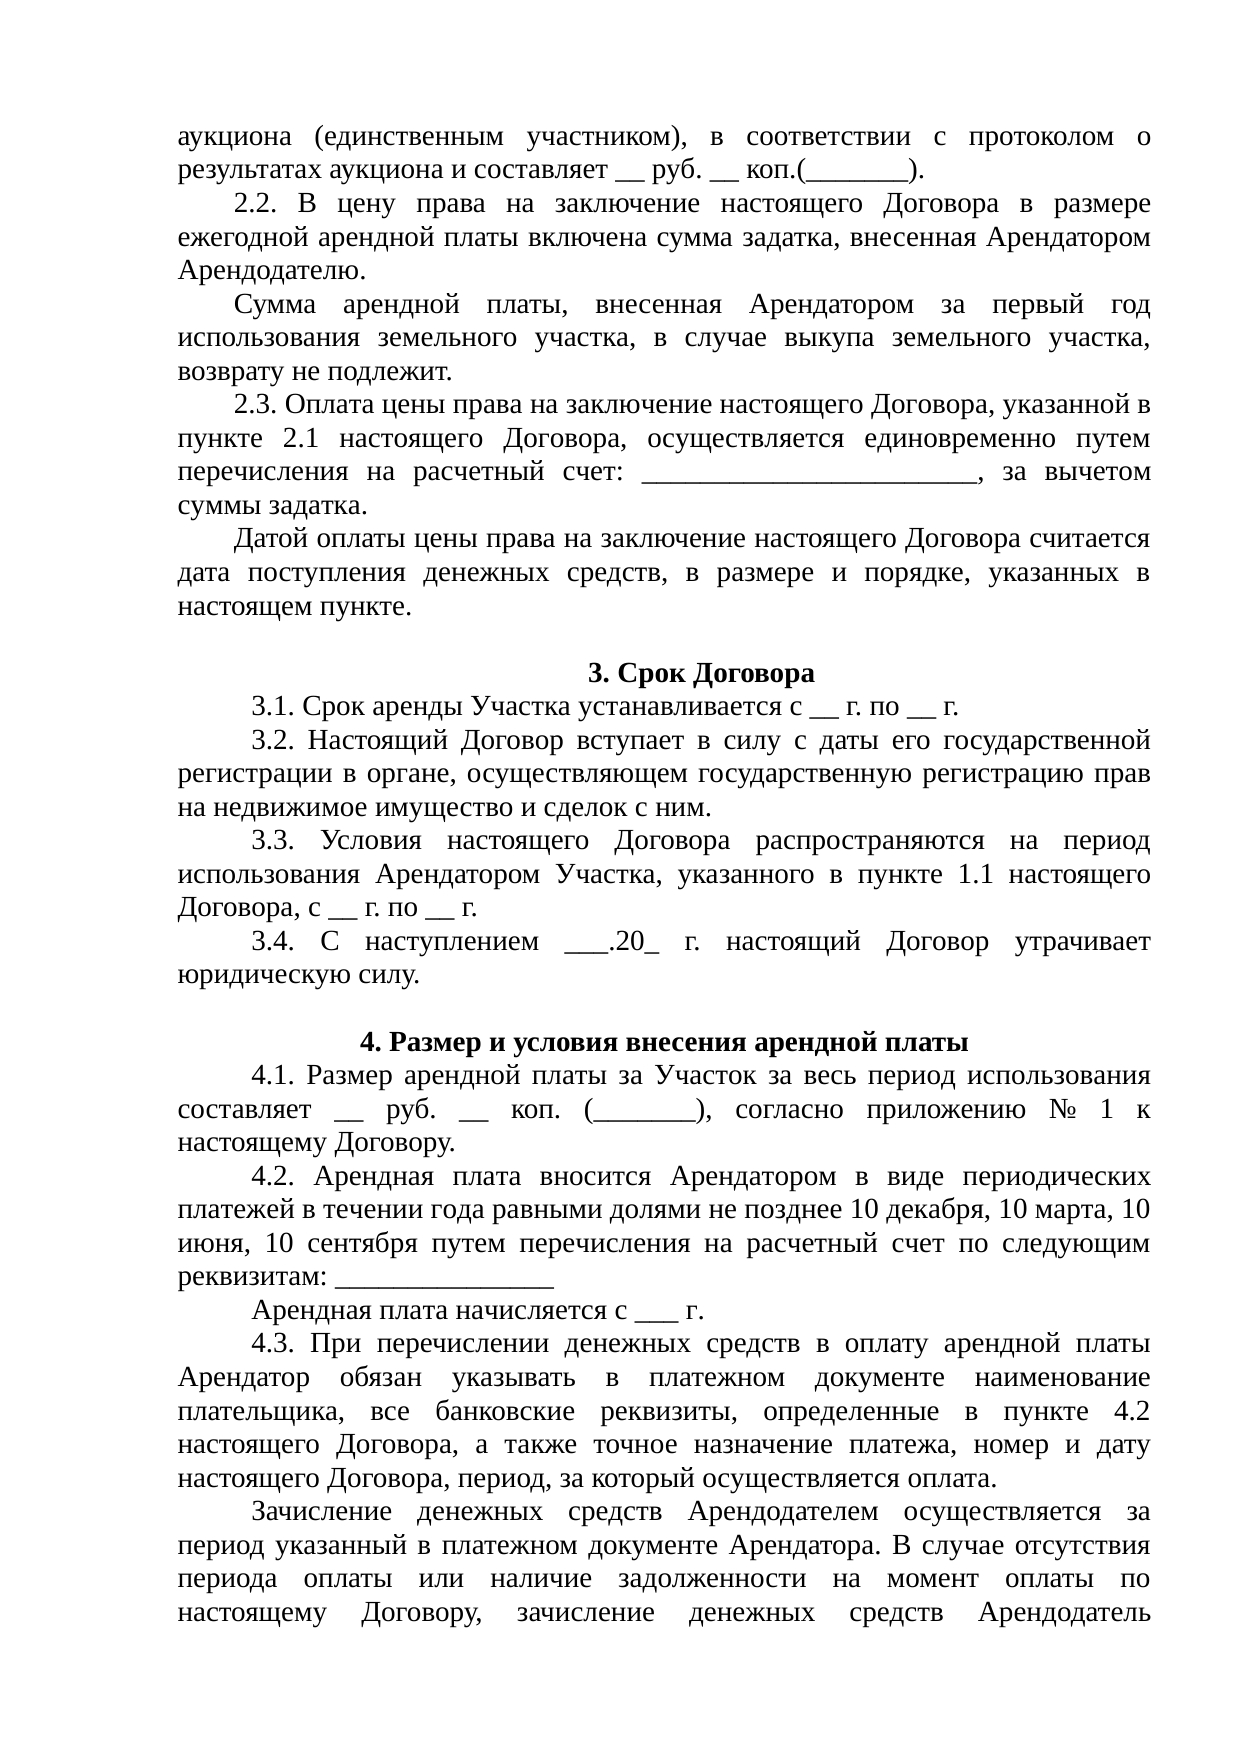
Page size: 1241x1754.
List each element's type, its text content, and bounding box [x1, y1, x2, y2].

text 4.2. Арендная плата вносится Арендатором в виде периодических платежей в течении года равными долями не позднее 10 декабря, 10 марта, 10 июня, 10 сентября путем перечисления на расчетный счет по следующим реквизитам: _______________ [177, 1158, 1152, 1292]
text 4.1. Размер арендной платы за Участок за весь период использования составляет __ руб. __ коп. (_______), согласно приложению № 1 к настоящему Договору. [177, 1057, 1152, 1158]
text 2.3. Оплата цены права на заключение настоящего Договора, указанной в пункте 2.1 настоящего Договора, осуществляется единовременно путем перечисления на расчетный счет: _______________________, за вычетом суммы задатка. [177, 386, 1152, 521]
text 2.2. В цену права на заключение настоящего Договора в размере ежегодной арендной платы включена сумма задатка, внесенная Арендатором Арендодателю. [177, 185, 1152, 286]
text 3.1. Срок аренды Участка устанавливается с __ г. по __ г. [177, 688, 1152, 722]
text 4.3. При перечислении денежных средств в оплату арендной платы Арендатор обязан указывать в платежном документе наименование плательщика, все банковские реквизиты, определенные в пункте 4.2 настоящего Договора, а также точное назначение платежа, номер и дату настоящего Договора, период, за который осуществляется оплата. [177, 1326, 1152, 1493]
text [177, 1493, 1152, 1627]
text 3.3. Условия настоящего Договора распространяются на период использования Арендатором Участка, указанного в пункте 1.1 настоящего Договора, с __ г. по __ г. [177, 822, 1152, 923]
text 3. Срок Договора [177, 655, 1152, 688]
text Арендная плата начисляется с ___ г. [177, 1292, 1152, 1326]
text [177, 118, 1152, 185]
text Датой оплаты цены права на заключение настоящего Договора считается дата поступления денежных средств, в размере и порядке, указанных в настоящем пункте. [177, 521, 1152, 621]
text 3.2. Настоящий Договор вступает в силу с даты его государственной регистрации в органе, осуществляющем государственную регистрацию прав на недвижимое имущество и сделок с ним. [177, 722, 1152, 822]
text 4. Размер и условия внесения арендной платы [177, 1024, 1152, 1057]
text Сумма арендной платы, внесенная Арендатором за первый год использования земельного участка, в случае выкупа земельного участка, возврату не подлежит. [177, 286, 1152, 386]
text 3.4. С наступлением ___.20_ г. настоящий Договор утрачивает юридическую силу. [177, 923, 1152, 990]
